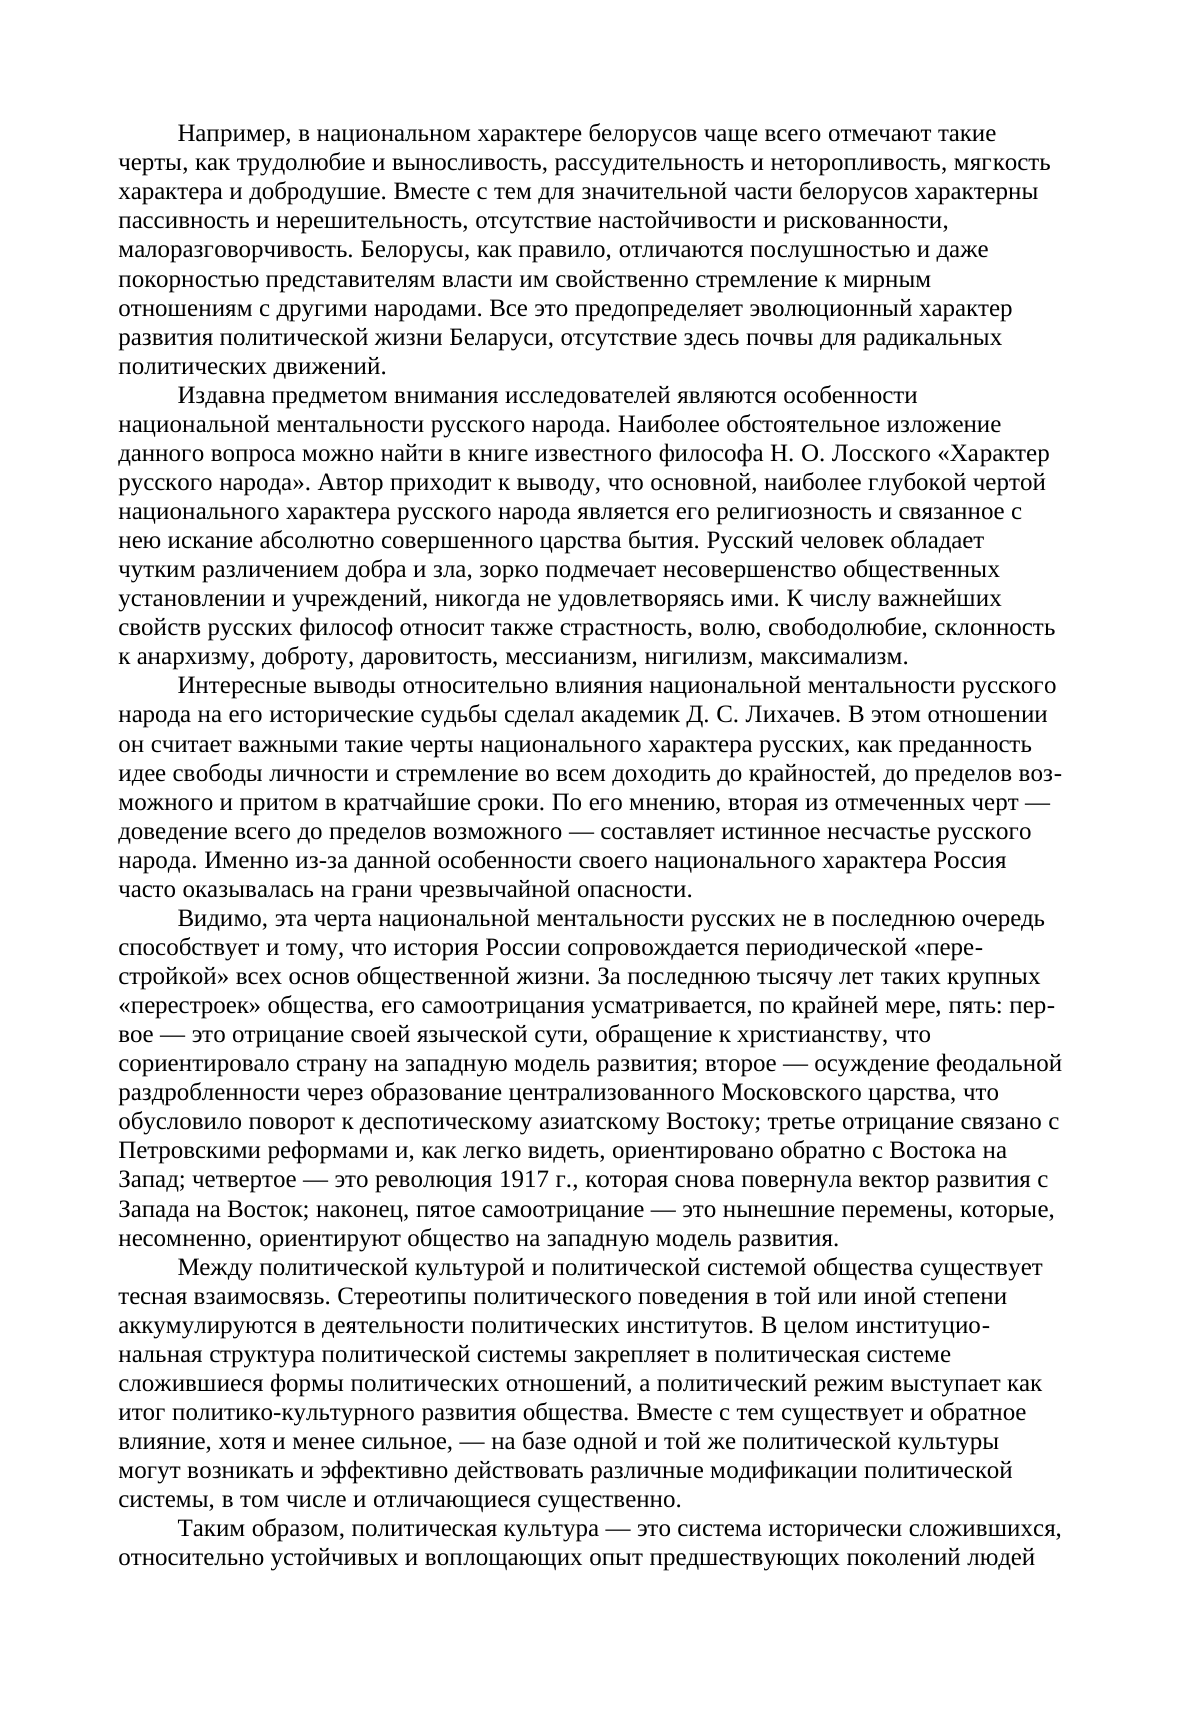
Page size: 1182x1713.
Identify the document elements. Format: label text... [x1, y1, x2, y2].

text Издавна предметом внимания исследователей являются особенности национальной ментальности русского народа. Наиболее обстоятельное изложение данного вопроса можно найти в книге известного философа Н. О. Лосского «Характер русского народа». Автор приходит к выводу, что основной, наиболее глубокой чертой национального характера русского народа является его религиозность и связанное с нею искание абсолютно совершенного царства бытия. Русский человек обладает чутким различением добра и зла, зорко подмечает несовершенство общественных установлении и учреждений, никогда не удовлетворяясь ими. К числу важнейших свойств русских философ относит также страстность, волю, свободолюбие, склонность к анархизму, доброту, даровитость, мессианизм, нигилизм, максимализм. [118, 380, 1063, 670]
text Интересные выводы относительно влияния национальной ментальности русского народа на его исторические судьбы сделал академик Д. С. Лихачев. В этом отношении он считает важными такие черты национального характера русских, как преданность идее свободы личности и стремление во всем доходить до крайностей, до пределов возможного и притом в кратчайшие сроки. По его мнению, вторая из отмеченных черт — доведение всего до пределов возможного — составляет истинное несчастье русского народа. Именно из-за данной особенности своего национального характера Россия часто оказывалась на грани чрезвычайной опасности. [118, 670, 1063, 903]
text Между политической культурой и политической системой общества существует тесная взаимосвязь. Стереотипы политического поведения в той или иной степени аккумулируются в деятельности политических институтов. В целом институциональная структура политической системы закрепляет в политическая системе сложившиеся формы политических отношений, а политический режим выступает как итог политико-культурного развития общества. Вместе с тем существует и обратное влияние, хотя и менее сильное, — на базе одной и той же политической культуры могут возникать и эффективно действовать различные модификации политической системы, в том числе и отличающиеся существенно. [118, 1252, 1063, 1513]
text Например, в национальном характере белорусов чаще всего отмечают такие черты, как трудолюбие и выносливость, рассудительность и неторопливость, мягкость характера и добродушие. Вместе с тем для значительной части белорусов характерны пассивность и нерешительность, отсутствие настойчивости и рискованности, малоразговорчивость. Белорусы, как правило, отличаются послушностью и даже покорностью представителям власти им свойственно стремление к мирным отношениям с другими народами. Все это предопределяет эволюционный характер развития политической жизни Беларуси, отсутствие здесь почвы для радикальных политических движений. [118, 118, 1063, 380]
text Видимо, эта черта национальной ментальности русских не в последнюю очередь способствует и тому, что история России сопровождается периодической «перестройкой» всех основ общественной жизни. За последнюю тысячу лет таких крупных «перестроек» общества, его самоотрицания усматривается, по крайней мере, пять: первое — это отрицание своей языческой сути, обращение к христианству, что сориентировало страну на западную модель развития; второе — осуждение феодальной раздробленности через образование централизованного Московского царства, что обусловило поворот к деспотическому азиатскому Востоку; третье отрицание связано с Петровскими реформами и, как легко видеть, ориентировано обратно с Востока на Запад; четвертое — это революция 1917 г., которая снова повернула вектор развития с Запада на Восток; наконец, пятое самоотрицание — это нынешние перемены, которые, несомненно, ориентируют общество на западную модель развития. [118, 903, 1063, 1252]
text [118, 1513, 1063, 1571]
